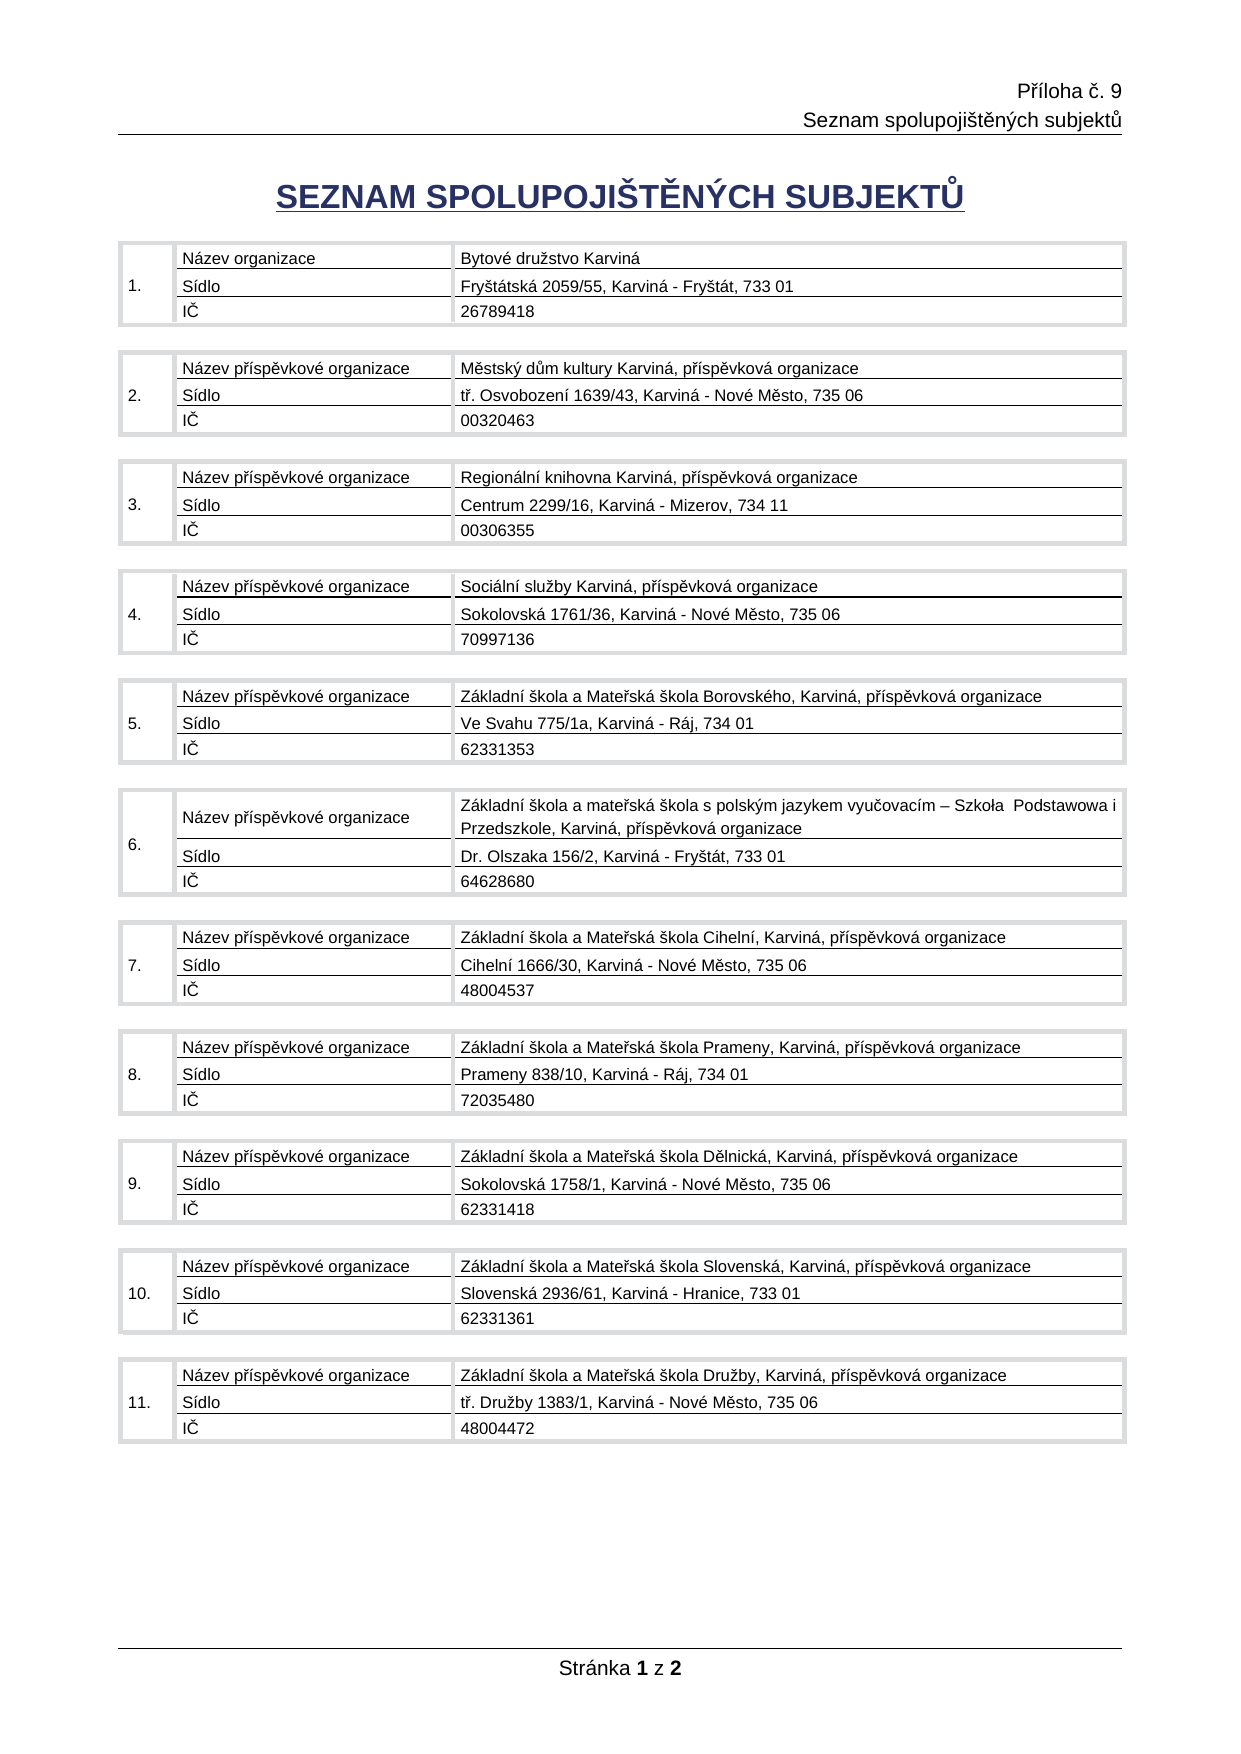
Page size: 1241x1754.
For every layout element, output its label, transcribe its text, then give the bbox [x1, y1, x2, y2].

table_cell IČ [177, 1085, 451, 1111]
list SEZNAM SPOLUPOJIŠTĚNÝCH SUBJEKTŮ [118, 177, 1122, 216]
table_cell Sídlo [177, 949, 451, 975]
table_cell IČ [177, 976, 451, 1002]
table_header Název příspěvkové organizace [177, 573, 453, 596]
table_header 8. [123, 1034, 172, 1111]
table_cell 26789418 [455, 297, 1122, 322]
table_header Název příspěvkové organizace [177, 925, 451, 947]
table_header 5. [123, 683, 172, 760]
table_header 11. [123, 1362, 172, 1439]
table_cell IČ [177, 734, 451, 760]
table_cell tř. Družby 1383/1, Karviná - Nové Město, 735 06 [455, 1386, 1122, 1412]
table_header Název příspěvkové organizace [177, 1253, 451, 1276]
table_cell 64628680 [455, 867, 1122, 892]
table_header Název příspěvkové organizace [177, 1362, 451, 1385]
table_header Základní škola a Mateřská škola Dělnická, Karviná, příspěvková organizace [455, 1143, 1122, 1166]
table_cell 62331361 [455, 1304, 1122, 1330]
table_header Název příspěvkové organizace [177, 1143, 451, 1166]
table_header Základní škola a Mateřská škola Slovenská, Karviná, příspěvková organizace [455, 1253, 1122, 1276]
table_cell Sokolovská 1761/36, Karviná - Nové Město, 735 06 [455, 598, 1122, 624]
table_header Základní škola a Mateřská škola Borovského, Karviná, příspěvková organizace [455, 683, 1122, 706]
table_header Název organizace [177, 245, 451, 268]
table_cell Sídlo [177, 598, 451, 624]
table_cell Cihelní 1666/30, Karviná - Nové Město, 735 06 [455, 949, 1122, 975]
table_cell IČ [177, 406, 451, 432]
table_cell Ve Svahu 775/1a, Karviná - Ráj, 734 01 [455, 707, 1122, 733]
table_header Regionální knihovna Karviná, příspěvková organizace [455, 464, 1122, 487]
table_cell Prameny 838/10, Karviná - Ráj, 734 01 [455, 1058, 1122, 1084]
table_cell 62331418 [455, 1195, 1122, 1220]
table_header Sociální služby Karviná, příspěvková organizace [455, 573, 1122, 596]
table_cell Sídlo [177, 1277, 451, 1303]
table_cell Centrum 2299/16, Karviná - Mizerov, 734 11 [455, 488, 1122, 514]
table_cell Sídlo [177, 269, 451, 296]
table_cell Sídlo [177, 488, 451, 514]
table_cell IČ [177, 867, 451, 892]
table_header Základní škola a Mateřská škola Družby, Karviná, příspěvková organizace [455, 1362, 1122, 1385]
table_cell Sídlo [177, 839, 451, 866]
table_header 10. [123, 1253, 172, 1330]
table_cell Sídlo [177, 707, 451, 733]
table_header Základní škola a Mateřská škola Prameny, Karviná, příspěvková organizace [455, 1034, 1122, 1057]
table_header 2. [123, 355, 172, 432]
table_cell Sídlo [177, 1058, 451, 1084]
table_cell IČ [177, 297, 451, 322]
table_cell 70997136 [455, 625, 1122, 651]
table_header 6. [123, 792, 172, 892]
table_cell Dr. Olszaka 156/2, Karviná - Fryštát, 733 01 [455, 839, 1122, 866]
table_header Bytové družstvo Karviná [455, 245, 1122, 268]
table_cell Sídlo [177, 1386, 451, 1412]
table_header Název příspěvkové organizace [177, 792, 451, 838]
table_cell 00306355 [455, 516, 1122, 541]
table_header 9. [123, 1143, 172, 1220]
table_cell 62331353 [455, 734, 1122, 760]
table_cell 00320463 [455, 406, 1122, 432]
table_header Název příspěvkové organizace [177, 683, 451, 706]
table_header 7. [123, 925, 172, 1002]
table_header Název příspěvkové organizace [177, 464, 451, 487]
table_header Základní škola a Mateřská škola Cihelní, Karviná, příspěvková organizace [455, 925, 1122, 947]
table_header 3. [123, 464, 172, 541]
table_cell Sídlo [177, 379, 451, 405]
table_cell Sídlo [177, 1167, 451, 1194]
table_cell IČ [177, 1414, 451, 1439]
table_header 1. [123, 245, 172, 322]
table_header Základní škola a mateřská škola s polským jazykem vyučovacím – Szkoła Podstawowa i Przedszkole, Karviná, příspěvková organizace [455, 792, 1122, 838]
table_cell Slovenská 2936/61, Karviná - Hranice, 733 01 [455, 1277, 1122, 1303]
table_cell 72035480 [455, 1085, 1122, 1111]
table_cell Sokolovská 1758/1, Karviná - Nové Město, 735 06 [455, 1167, 1122, 1194]
table_cell IČ [177, 1304, 451, 1330]
table_cell 48004472 [455, 1414, 1122, 1439]
table_header 4. [123, 573, 175, 651]
table_header Název příspěvkové organizace [177, 355, 451, 378]
table_cell Fryštátská 2059/55, Karviná - Fryštát, 733 01 [455, 269, 1122, 296]
table_header Název příspěvkové organizace [177, 1034, 451, 1057]
table_cell IČ [177, 625, 451, 651]
table_header Městský dům kultury Karviná, příspěvková organizace [455, 355, 1122, 378]
table_cell IČ [177, 516, 451, 541]
table_cell IČ [177, 1195, 451, 1220]
table_cell tř. Osvobození 1639/43, Karviná - Nové Město, 735 06 [455, 379, 1122, 405]
table_cell 48004537 [455, 976, 1122, 1002]
